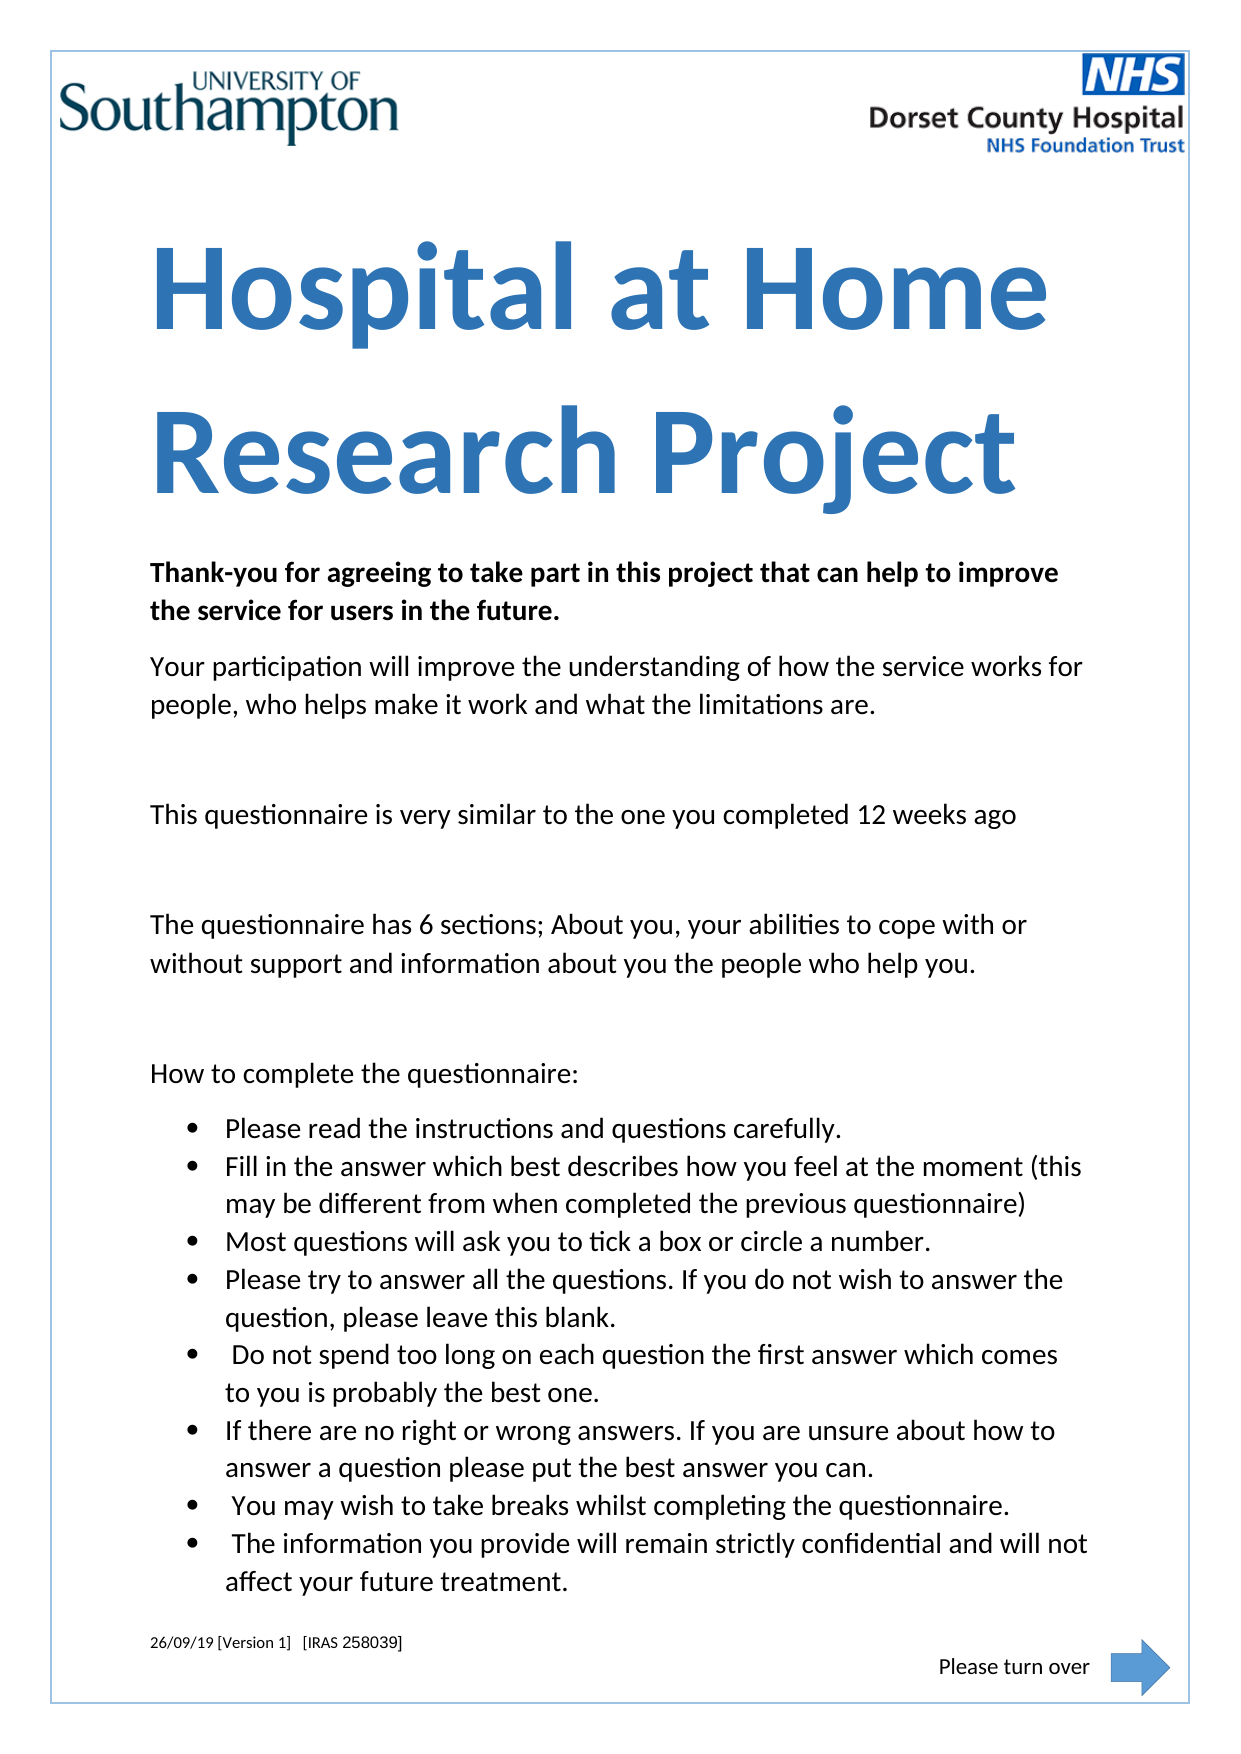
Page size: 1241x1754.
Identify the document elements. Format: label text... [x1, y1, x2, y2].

list If there are no right or wrong answers. If you are unsure about how to answer a question please put the best answer you can. [187, 1412, 1090, 1485]
list The information you provide will remain strictly confidential and will not affect your future treatment. [187, 1525, 1090, 1598]
list Please try to answer all the questions. If you do not wish to answer the question, please leave this blank. [187, 1261, 1090, 1334]
picture [866, 52, 1188, 157]
text Thank-you for agreeing to take part in this project that can help to improve the service for users in the future. [150, 554, 1090, 628]
text Hospital at Home Research Project [150, 208, 1090, 525]
text Your participation will improve the understanding of how the service works for people, who helps make it work and what the limitations are. [150, 648, 1090, 722]
text The questionnaire has 6 sections; About you, your abilities to cope with or without support and information about you the people who help you. [150, 906, 1090, 981]
list Most questions will ask you to tick a box or circle a number. [187, 1223, 1090, 1259]
text This questionnaire is very similar to the one you completed 12 weeks ago [150, 796, 1090, 832]
list Do not spend too long on each question the first answer which comes to you is probably the best one. [187, 1336, 1090, 1410]
list You may wish to take breaks whilst completing the questionnaire. [187, 1487, 1090, 1523]
picture [58, 65, 403, 149]
text How to complete the questionnaire: [150, 1055, 1090, 1091]
list Fill in the answer which best describes how you feel at the moment (this may be different from when completed the previous questionnaire) [187, 1148, 1090, 1221]
list Please read the instructions and questions carefully. [187, 1110, 1090, 1146]
